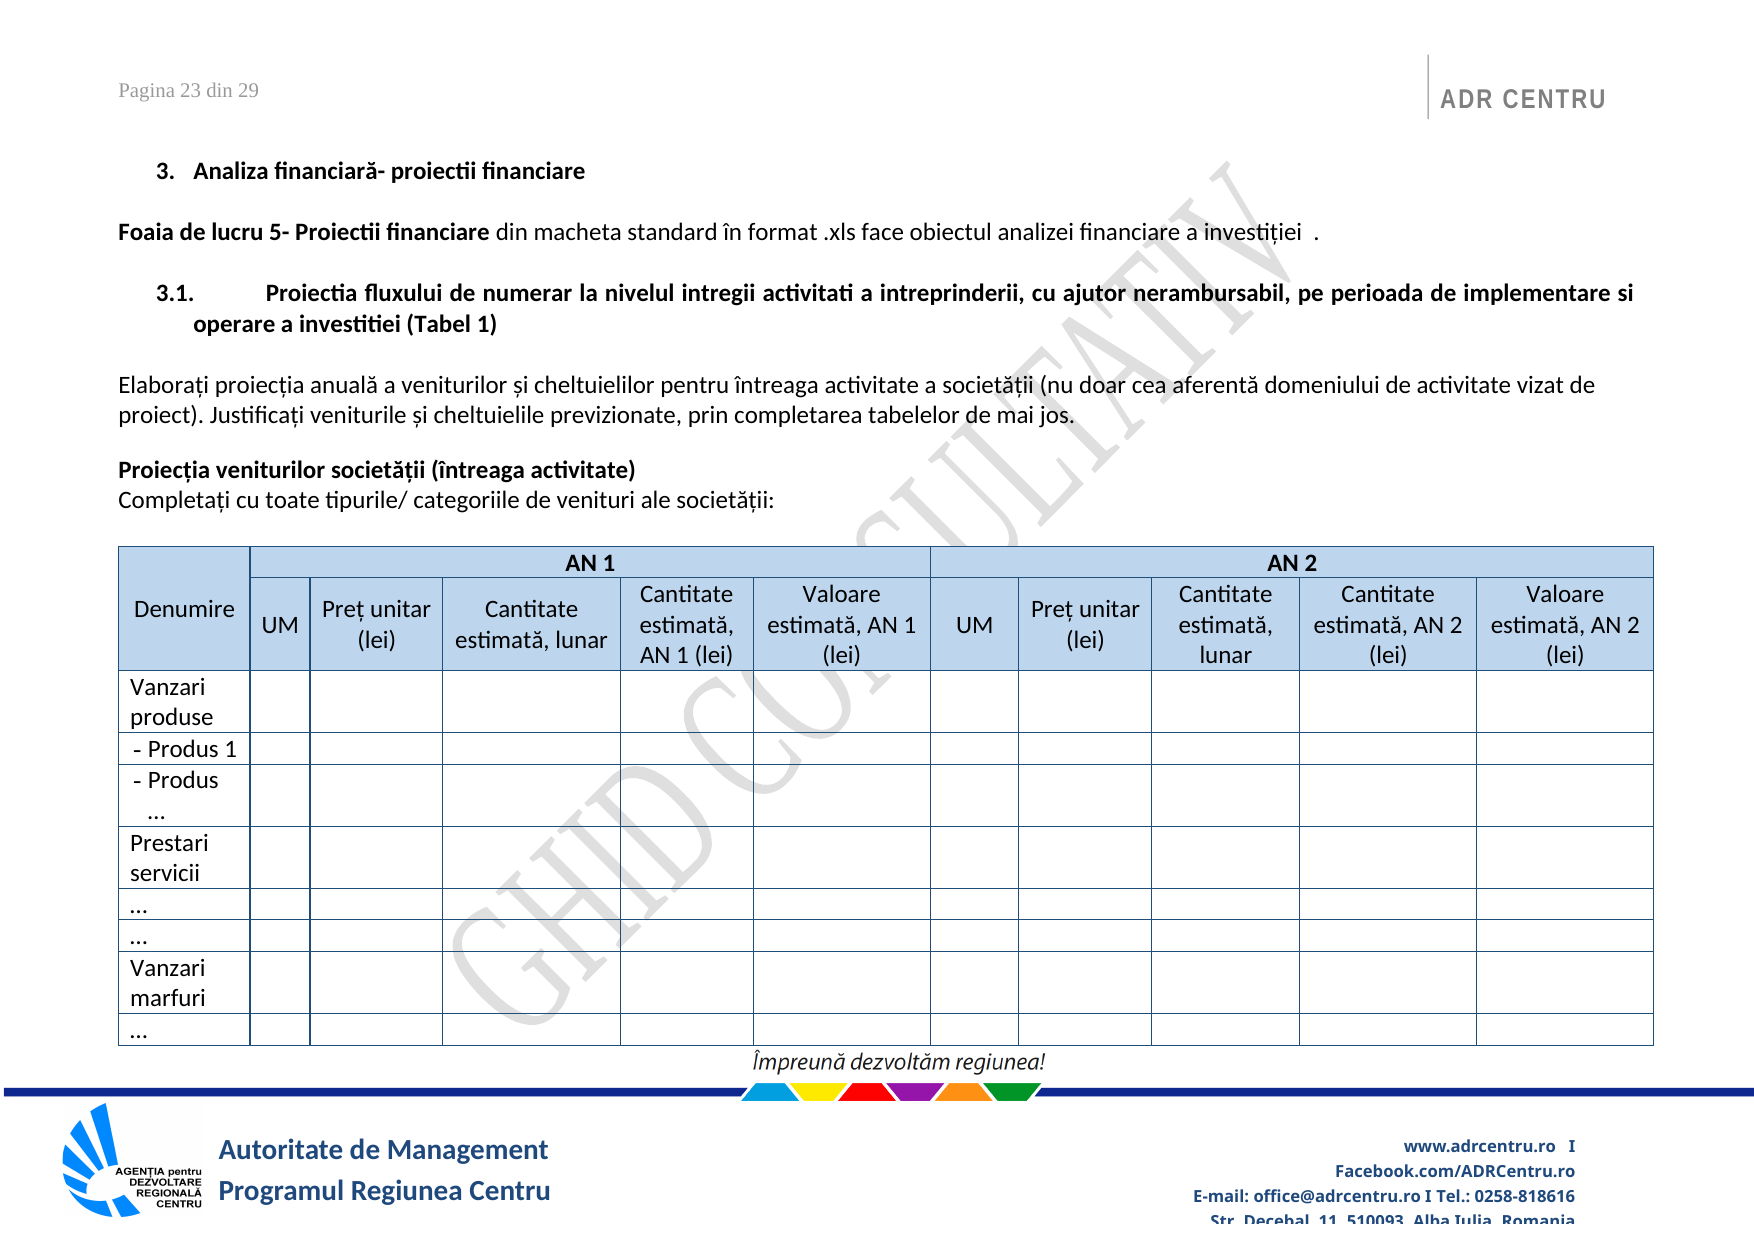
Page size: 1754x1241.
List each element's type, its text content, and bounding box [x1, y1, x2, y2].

list Analiza financiară- proiectii financiare [156, 155, 1636, 186]
table_cell [754, 889, 930, 919]
table_cell [1300, 765, 1476, 826]
table_cell Cantitate estimată, lunar [1152, 578, 1299, 670]
table_cell [1477, 952, 1653, 1013]
picture [3, 1083, 754, 1101]
table_header AN 1 [251, 547, 930, 577]
table_cell [754, 671, 930, 732]
table_cell [1019, 889, 1151, 919]
table_cell [311, 1014, 442, 1044]
table_cell … [119, 889, 249, 919]
table_cell [1477, 671, 1653, 732]
table_header AN 2 [931, 547, 1653, 577]
table_cell [1152, 1014, 1299, 1044]
table_cell [1019, 1014, 1151, 1044]
table_cell Valoare estimată, AN 2 (lei) [1477, 578, 1653, 670]
table_cell [1300, 889, 1476, 919]
table_cell [1477, 765, 1653, 826]
table_cell [621, 1014, 753, 1044]
table_cell [621, 827, 753, 888]
table_cell [1152, 827, 1299, 888]
table_cell … [119, 920, 249, 951]
table_cell [754, 952, 930, 1013]
table_cell [443, 671, 620, 732]
table_cell [1152, 765, 1299, 826]
table_cell [621, 765, 753, 826]
table_cell [443, 952, 620, 1013]
table_cell [251, 765, 309, 826]
table_cell [251, 920, 309, 951]
table_cell [1019, 733, 1151, 763]
table_cell Prestari servicii [119, 827, 249, 888]
table_cell [931, 920, 1018, 951]
table_cell [311, 952, 442, 1013]
table_cell [251, 827, 309, 888]
table_header Denumire [119, 547, 249, 670]
table_cell [754, 733, 930, 763]
table_cell [1300, 952, 1476, 1013]
table_cell [621, 733, 753, 763]
table_cell [1300, 671, 1476, 732]
table_cell [931, 889, 1018, 919]
table_cell [443, 889, 620, 919]
table_cell [1152, 671, 1299, 732]
picture [786, 1083, 1754, 1101]
table_cell [251, 889, 309, 919]
table_cell UM [931, 578, 1018, 670]
table_cell [621, 952, 753, 1013]
table_cell [443, 920, 620, 951]
table_cell [1300, 827, 1476, 888]
table_cell [931, 952, 1018, 1013]
table_cell [1019, 920, 1151, 951]
table_cell [1152, 733, 1299, 763]
table_cell [251, 1014, 309, 1044]
table_cell [931, 765, 1018, 826]
table_cell Preț unitar (lei) [1019, 578, 1151, 670]
text Completați cu toate tipurile/ categoriile de venituri ale societății: [118, 485, 1636, 515]
text Elaborați proiecția anuală a veniturilor și cheltuielilor pentru întreaga activitate a societății (nu doar cea aferentă domeniului de activitate vizat de proiect). Justificați veniturile și cheltuielile previzionate, prin completarea tabelelor de mai jos. [118, 369, 1636, 430]
table_cell [1477, 889, 1653, 919]
table_cell … [119, 1014, 249, 1044]
table_cell Valoare estimată, AN 1 (lei) [754, 578, 930, 670]
table_cell [311, 765, 442, 826]
table_cell [621, 671, 753, 732]
table_cell [754, 1014, 930, 1044]
table_cell Cantitate estimată, lunar [443, 578, 620, 670]
table_cell [1019, 671, 1151, 732]
text Foaia de lucru 5- Proiectii financiare din macheta standard în format .xls face obiectul analizei financiare a investiției . [118, 216, 1636, 247]
table_cell [621, 920, 753, 951]
table_cell [251, 733, 309, 763]
table_cell Cantitate estimată, AN 1 (lei) [621, 578, 753, 670]
table_cell [311, 671, 442, 732]
picture [62, 1103, 202, 1217]
table_cell [1019, 952, 1151, 1013]
table_cell [754, 920, 930, 951]
table_cell Vanzari marfuri [119, 952, 249, 1013]
table_cell [311, 889, 442, 919]
text Proiecția veniturilor societății (întreaga activitate) [118, 454, 1636, 485]
table_cell [1019, 765, 1151, 826]
table_cell [1477, 920, 1653, 951]
table_cell [1300, 733, 1476, 763]
table_cell [443, 1014, 620, 1044]
table_cell [1152, 920, 1299, 951]
table_cell [1477, 1014, 1653, 1044]
table_cell UM [251, 578, 309, 670]
table_cell Preț unitar (lei) [311, 578, 442, 670]
table_cell [1300, 1014, 1476, 1044]
table_cell Produs 1 [119, 733, 249, 763]
table_cell [621, 889, 753, 919]
table_cell [251, 952, 309, 1013]
table_cell [311, 827, 442, 888]
table_cell [1477, 733, 1653, 763]
table_cell [931, 1014, 1018, 1044]
table_cell [251, 671, 309, 732]
table_cell [1152, 889, 1299, 919]
table_cell [1300, 920, 1476, 951]
table_cell [1152, 952, 1299, 1013]
table_cell [1019, 827, 1151, 888]
table_cell [311, 920, 442, 951]
table_cell [931, 733, 1018, 763]
table_cell Vanzari produse [119, 671, 249, 732]
table_cell Produs … [119, 765, 249, 826]
table_cell [443, 827, 620, 888]
table_cell [443, 733, 620, 763]
table_cell Cantitate estimată, AN 2 (lei) [1300, 578, 1476, 670]
list Proiectia fluxului de numerar la nivelul intregii activitati a intreprinderii, cu ajutor nerambursabil, pe perioada de implementare si operare a investitiei (Tabel 1) [156, 277, 1636, 338]
table_cell [754, 765, 930, 826]
table_cell [1477, 827, 1653, 888]
table_cell [931, 827, 1018, 888]
table_cell [443, 765, 620, 826]
table_cell [311, 733, 442, 763]
table_cell [931, 671, 1018, 732]
table_cell [754, 827, 930, 888]
picture [739, 1048, 1059, 1075]
